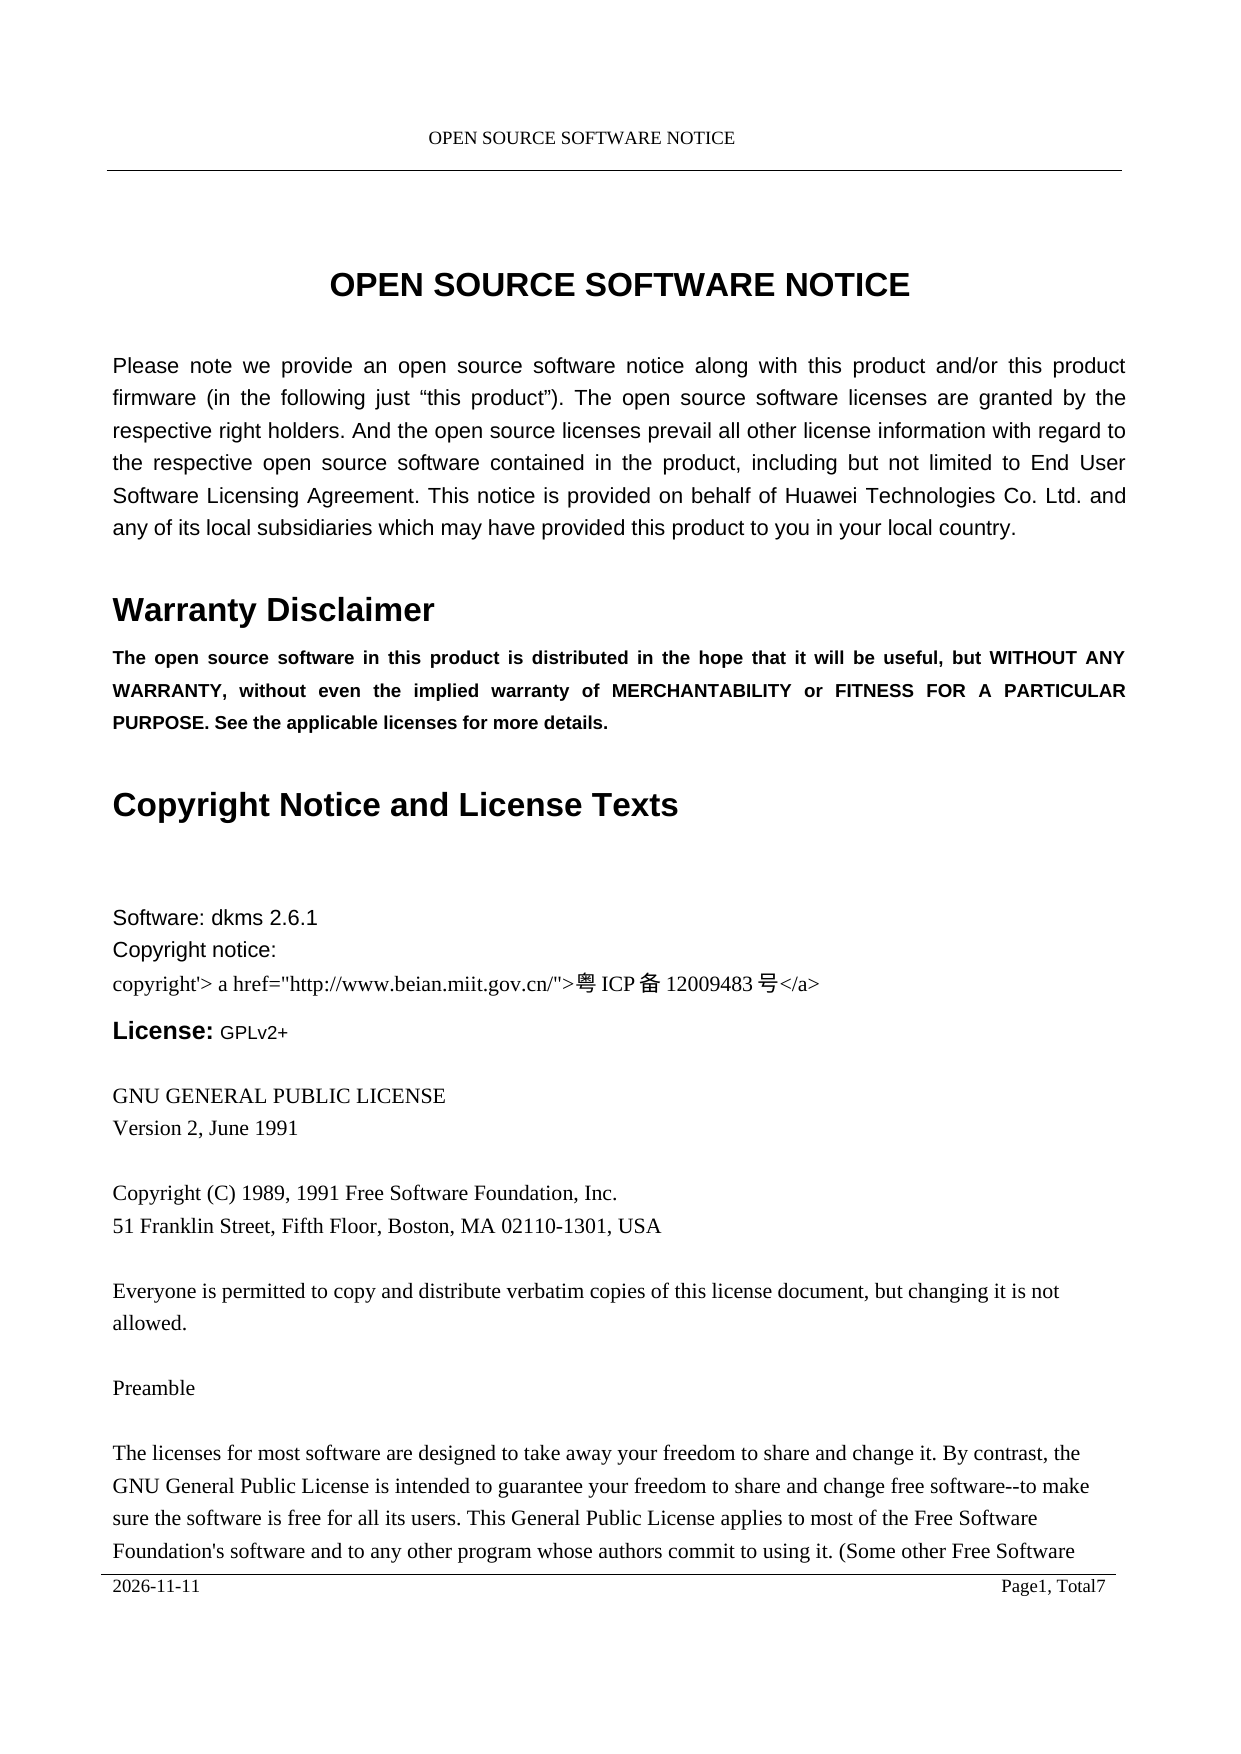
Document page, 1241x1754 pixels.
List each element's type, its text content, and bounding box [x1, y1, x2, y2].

text OPEN SOURCE SOFTWARE NOTICE [112, 251, 1128, 316]
text The open source software in this product is distributed in the hope that it will be useful, but WITHOUT ANY WARRANTY, without even the implied warranty of MERCHANTABILITY or FITNESS FOR A PARTICULAR PURPOSE. See the applicable licenses for more details. [112, 641, 1128, 739]
text Copyright notice: [112, 933, 1128, 966]
text copyright'> a href="http://www.beian.miit.gov.cn/">粤ICP备12009483号</a> [112, 966, 1128, 998]
text Please note we provide an open source software notice along with this product and/or this product firmware (in the following just “this product”). The open source software licenses are granted by the respective right holders. And the open source licenses prevail all other license information with regard to the respective open source software contained in the product, including but not limited to End User Software Licensing Agreement. This notice is provided on behalf of Huawei Technologies Co. Ltd. and any of its local subsidiaries which may have provided this product to you in your local country. [112, 349, 1128, 544]
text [112, 1014, 1128, 1567]
text Software: dkms 2.6.1 [112, 901, 1128, 933]
text Warranty Disclaimer [112, 576, 1128, 641]
text Copyright Notice and License Texts [112, 771, 1128, 836]
